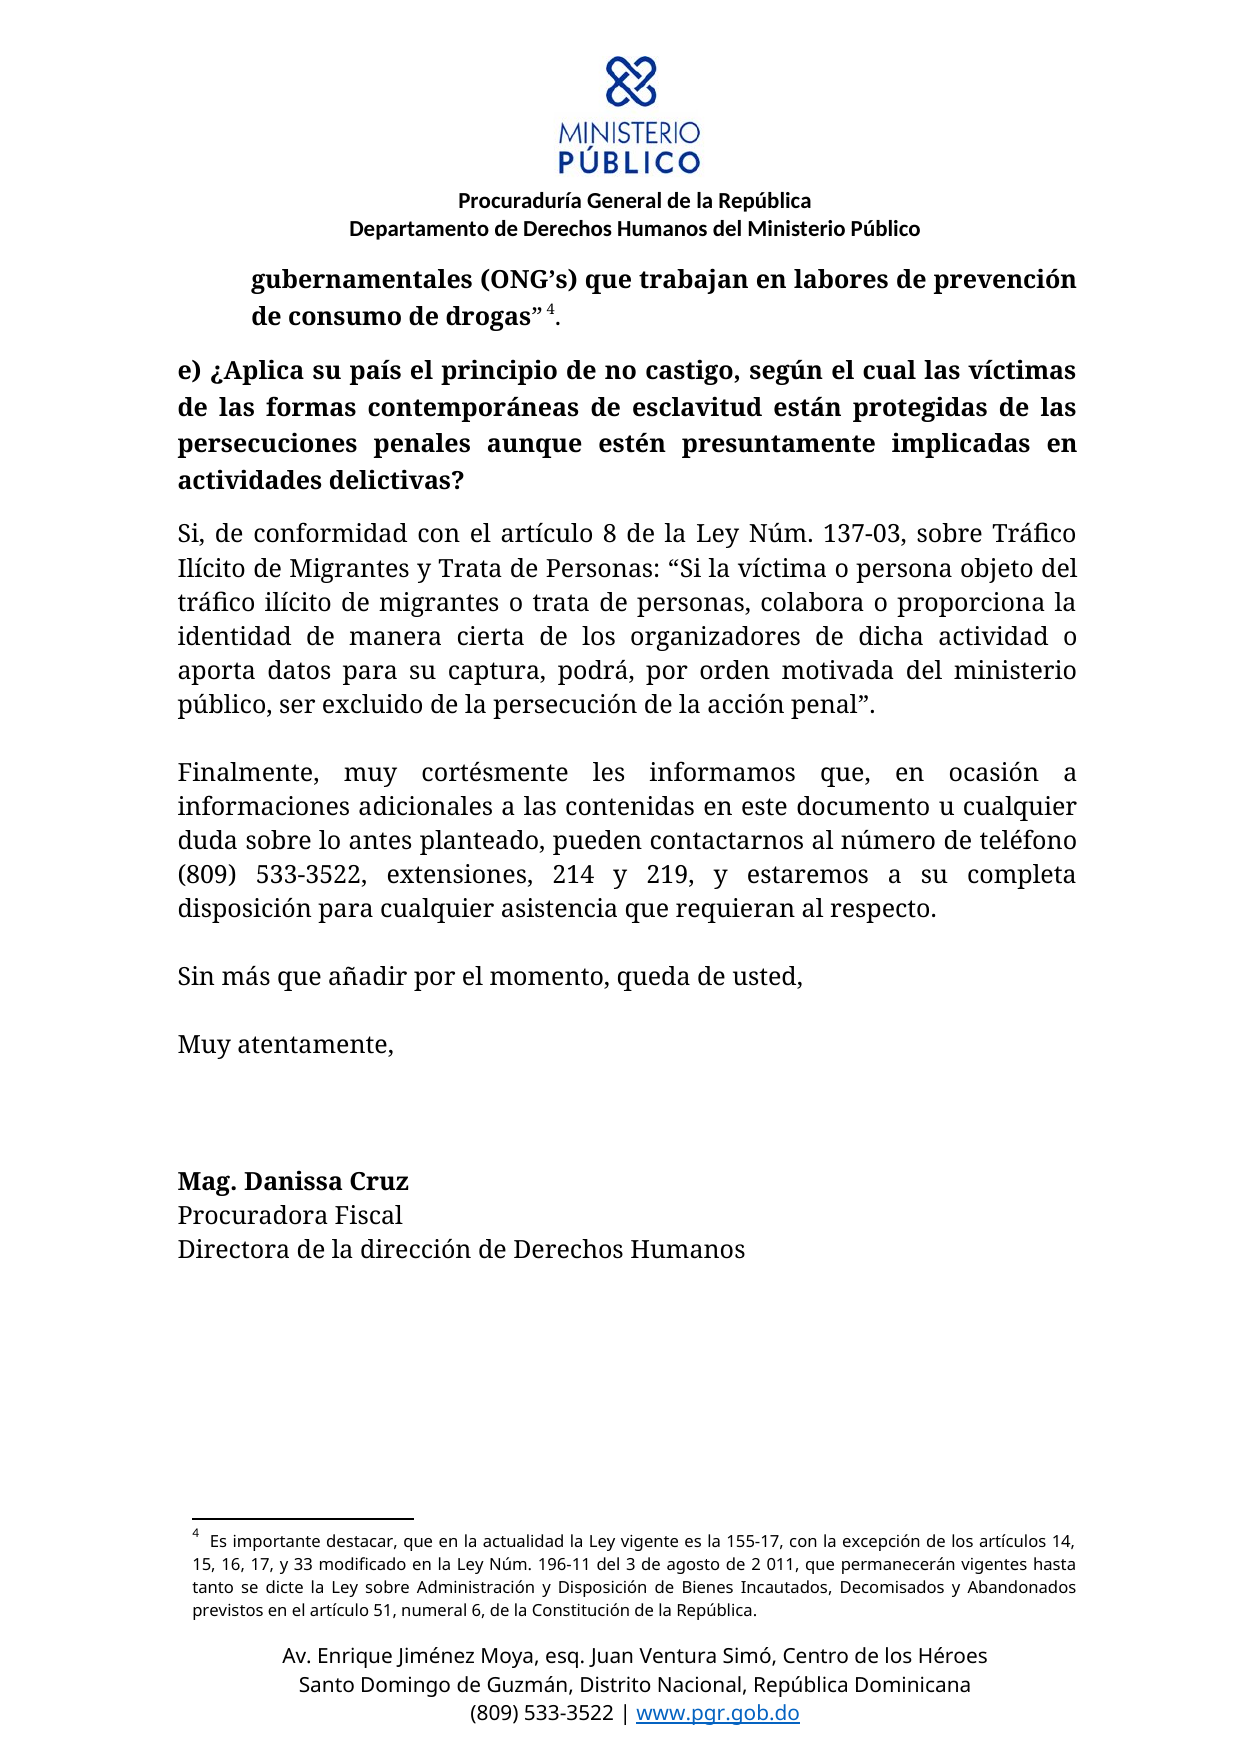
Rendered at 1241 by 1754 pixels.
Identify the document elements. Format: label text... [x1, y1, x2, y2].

text Mag. Danissa Cruz [177, 1163, 1078, 1197]
text Procuradora Fiscal [177, 1197, 1078, 1231]
text Muy atentamente, [177, 1027, 1078, 1061]
text Si, de conformidad con el artículo 8 de la Ley Núm. 137-03, sobre Tráfico Ilícito de Migrantes y Trata de Personas: “Si la víctima o persona objeto del tráfico ilícito de migrantes o trata de personas, colabora o proporciona la identidad de manera cierta de los organizadores de dicha actividad o aporta datos para su captura, podrá, por orden motivada del ministerio público, ser excluido de la persecución de la acción penal”. [177, 516, 1078, 721]
text e) ¿Aplica su país el principio de no castigo, según el cual las víctimas de las formas contemporáneas de esclavitud están protegidas de las persecuciones penales aunque estén presuntamente implicadas en actividades delictivas? [177, 352, 1078, 497]
text Finalmente, muy cortésmente les informamos que, en ocasión a informaciones adicionales a las contenidas en este documento u cualquier duda sobre lo antes planteado, pueden contactarnos al número de teléfono (809) 533-3522, extensiones, 214 y 219, y estaremos a su completa disposición para cualquier asistencia que requieran al respecto. [177, 754, 1078, 925]
text Directora de la dirección de Derechos Humanos [177, 1231, 1078, 1266]
picture [553, 56, 708, 182]
text Sin más que añadir por el momento, queda de usted, [177, 959, 1078, 993]
